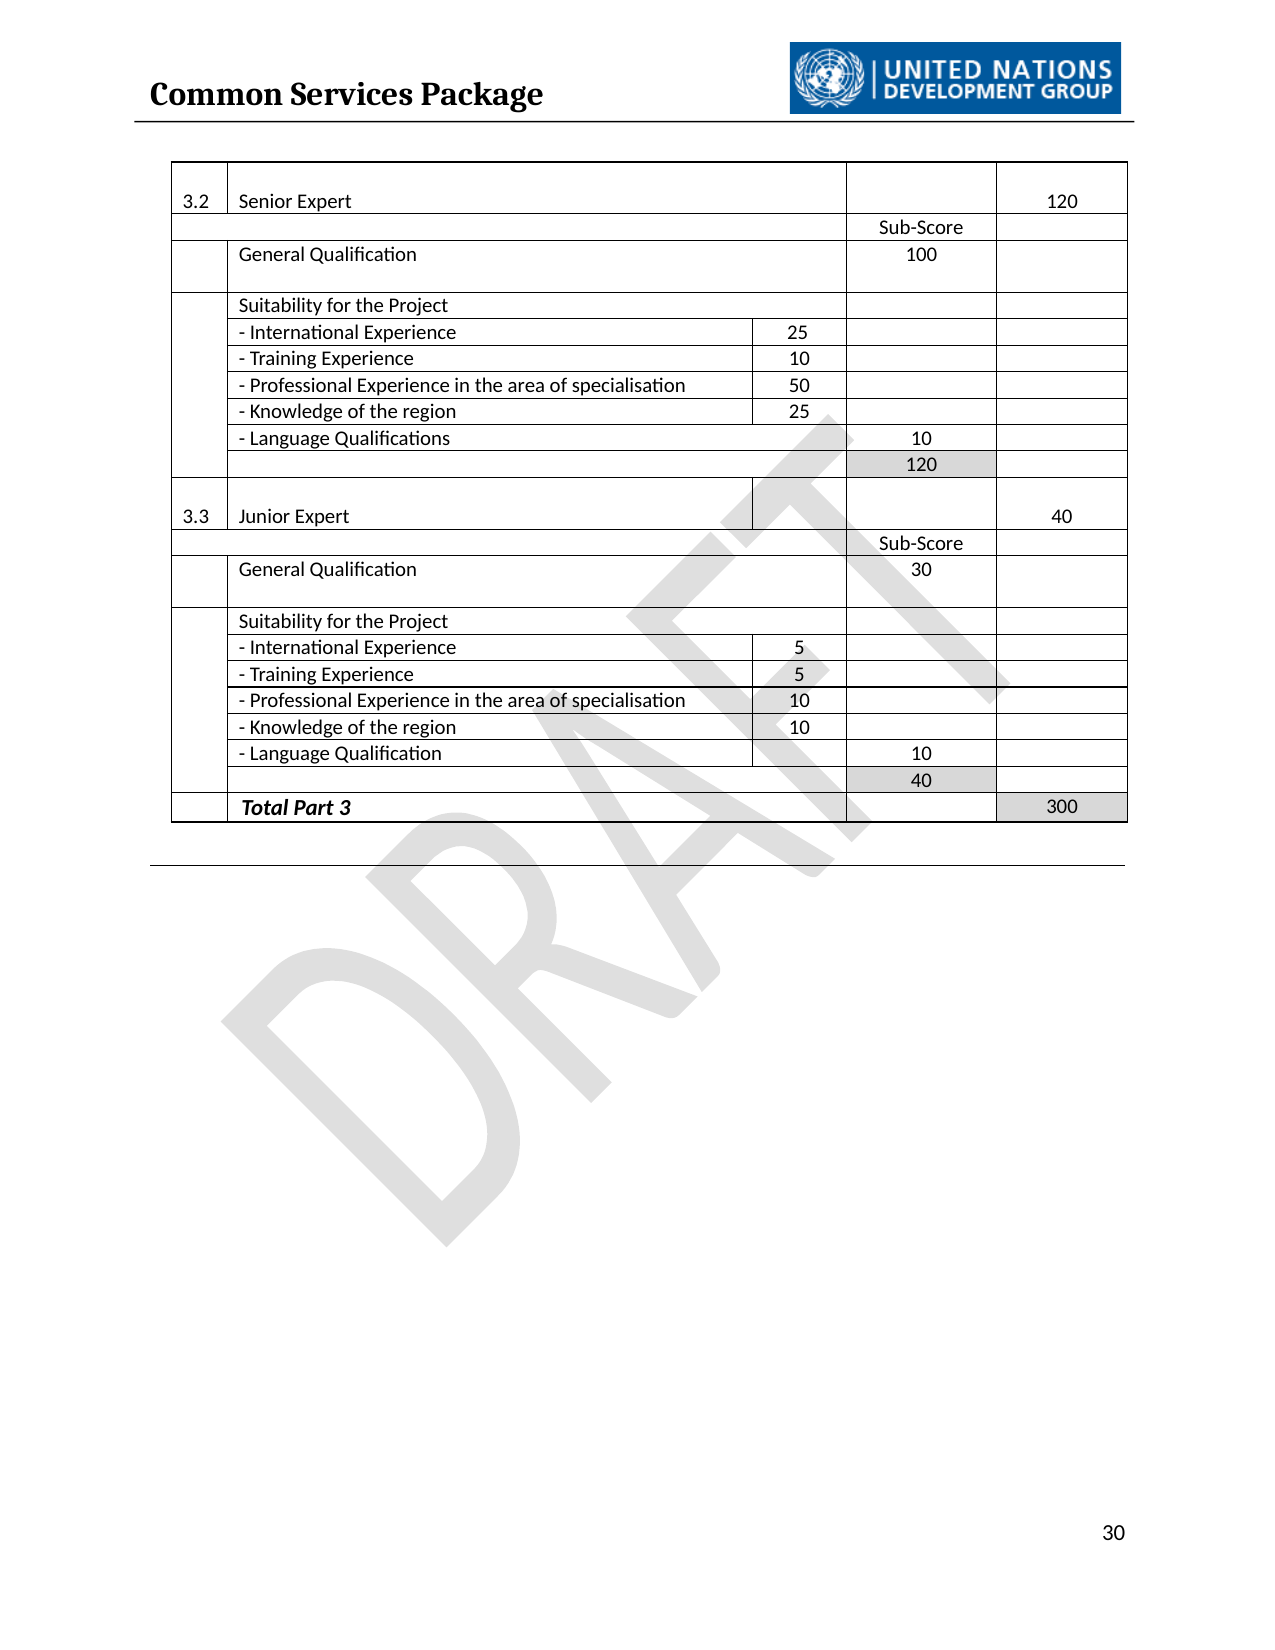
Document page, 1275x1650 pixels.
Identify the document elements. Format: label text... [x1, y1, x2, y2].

table_cell [172, 793, 227, 821]
picture [789, 42, 1122, 114]
table_cell 120 [847, 451, 996, 477]
table_cell [997, 767, 1127, 792]
table_cell Junior Expert [228, 478, 752, 529]
table_cell - Knowledge of the region [228, 399, 752, 424]
table_cell [172, 556, 227, 607]
table_cell [847, 661, 996, 686]
table_cell - Professional Experience in the area of specialisation [228, 688, 752, 713]
table_cell - Knowledge of the region [228, 714, 752, 739]
table_cell 40 [847, 767, 996, 792]
table_cell [753, 478, 846, 529]
table_cell Total Part 3 [228, 793, 846, 821]
table_cell [997, 372, 1127, 397]
table_cell 120 [997, 163, 1127, 213]
table_cell [997, 608, 1127, 633]
table_cell - Training Experience [228, 661, 752, 686]
table_cell 40 [997, 478, 1127, 529]
table_cell 5 [753, 661, 846, 686]
table_cell [847, 346, 996, 371]
table_cell 50 [753, 372, 846, 397]
table_cell [847, 293, 996, 318]
table_cell [172, 214, 846, 240]
table_cell General Qualification [228, 556, 846, 607]
table_cell - International Experience [228, 319, 752, 344]
table_cell [997, 530, 1127, 555]
table_cell [847, 319, 996, 344]
table_cell [847, 714, 996, 739]
table_cell [997, 425, 1127, 450]
table_cell [997, 688, 1127, 713]
table_cell 30 [847, 556, 996, 607]
table_cell [997, 346, 1127, 371]
table_cell Sub-Score [847, 214, 996, 240]
table_cell [228, 767, 846, 792]
table_cell [847, 635, 996, 660]
table_cell - International Experience [228, 635, 752, 660]
table_cell 10 [847, 425, 996, 450]
table_cell Sub-Score [847, 530, 996, 555]
table_cell [172, 293, 227, 477]
table_cell 100 [847, 241, 996, 292]
table_cell [997, 241, 1127, 292]
table_cell 25 [753, 399, 846, 424]
table_cell [847, 399, 996, 424]
table_cell General Qualification [228, 241, 846, 292]
table_cell [847, 608, 996, 633]
table_cell [228, 451, 846, 477]
table_cell 3.3 [172, 478, 227, 529]
table_cell - Training Experience [228, 346, 752, 371]
table_cell 25 [753, 319, 846, 344]
table_cell [997, 661, 1127, 686]
table_cell [997, 399, 1127, 424]
table_cell 5 [753, 635, 846, 660]
table_cell [172, 608, 227, 792]
table_cell Suitability for the Project [228, 293, 846, 318]
table_cell [172, 241, 227, 292]
table_cell [997, 451, 1127, 477]
table_cell 300 [997, 793, 1127, 821]
table_cell 10 [753, 346, 846, 371]
table_cell [753, 740, 846, 766]
table_cell [847, 688, 996, 713]
table_cell Suitability for the Project [228, 608, 846, 633]
table_cell 10 [847, 740, 996, 766]
table_cell [997, 214, 1127, 240]
table_cell [172, 530, 846, 555]
table_cell [997, 635, 1127, 660]
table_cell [228, 372, 752, 397]
table_cell [997, 293, 1127, 318]
table_cell [997, 556, 1127, 607]
table_cell [997, 740, 1127, 766]
table_cell 3.2 [172, 163, 227, 213]
table_cell 10 [753, 714, 846, 739]
table_cell 10 [753, 688, 846, 713]
table_cell Senior Expert [228, 163, 846, 213]
table_cell [847, 793, 996, 821]
table_cell [997, 319, 1127, 344]
table_cell [847, 372, 996, 397]
table_cell [847, 163, 996, 213]
table_cell [997, 714, 1127, 739]
table_cell - Language Qualifications [228, 425, 846, 450]
table_cell [847, 478, 996, 529]
table_cell - Language Qualification [228, 740, 752, 766]
